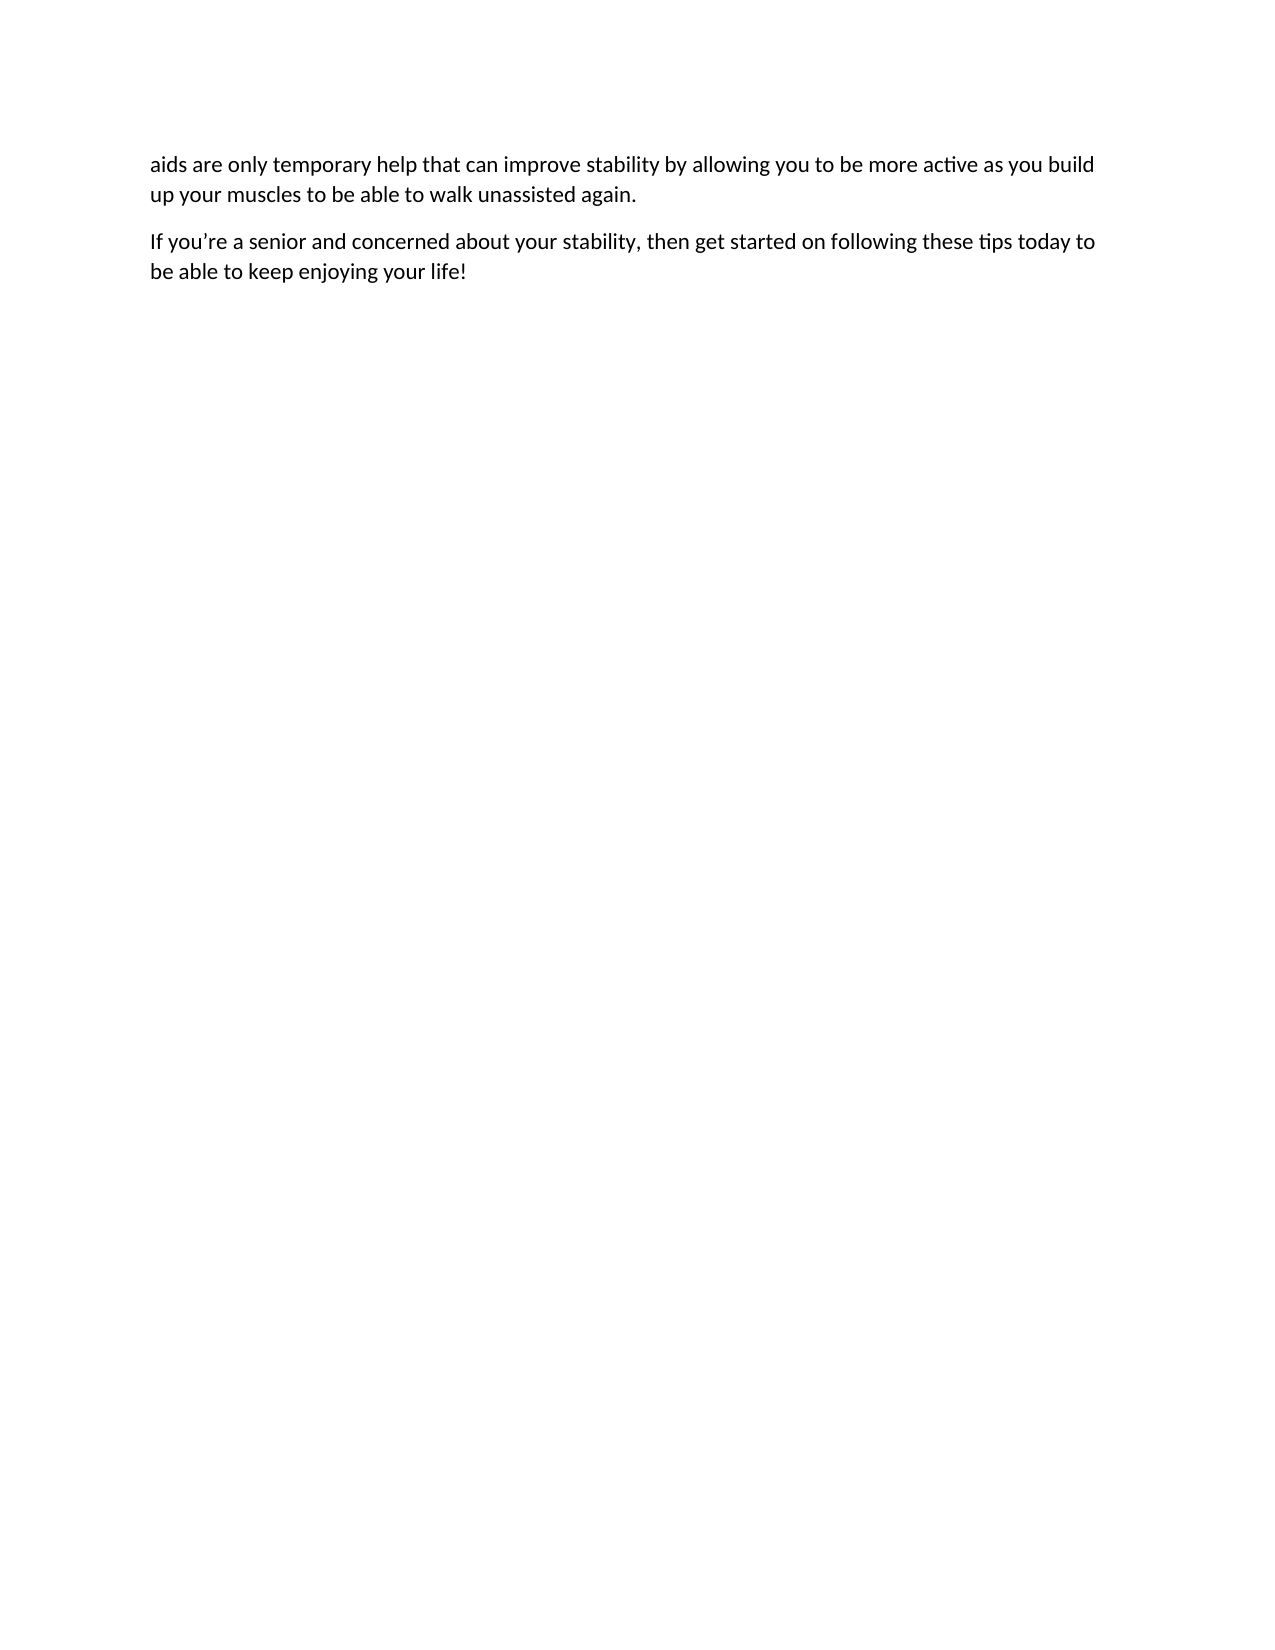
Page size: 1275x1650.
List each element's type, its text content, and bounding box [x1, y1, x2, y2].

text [150, 150, 1125, 208]
text If you’re a senior and concerned about your stability, then get started on following these tips today to be able to keep enjoying your life! [150, 227, 1125, 285]
